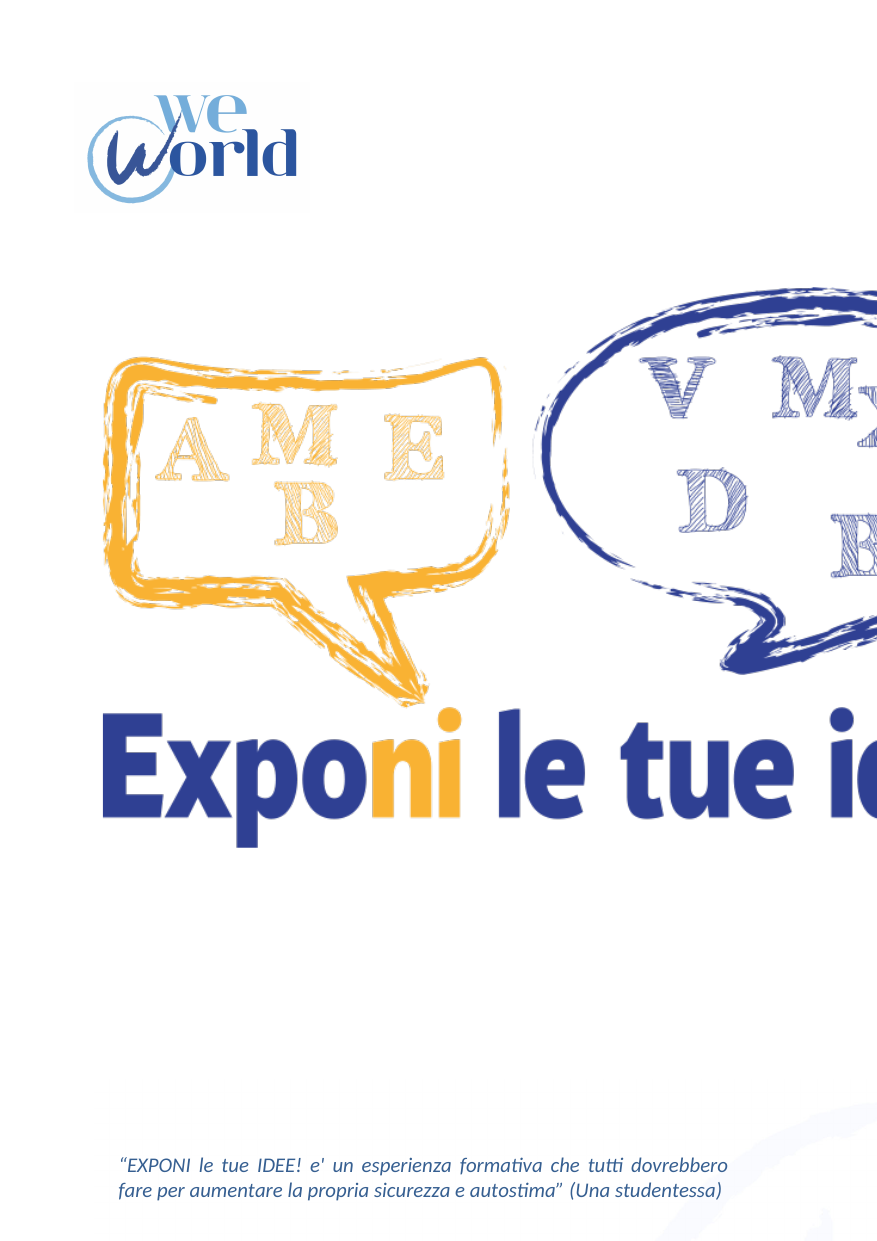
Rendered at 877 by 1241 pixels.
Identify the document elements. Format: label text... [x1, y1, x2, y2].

text “EXPONI le tue IDEE! e' un esperienza formativa che tutti dovrebbero fare per aumentare la propria sicurezza e autostima” (Una studentessa) [118, 1152, 729, 1203]
picture [93, 1079, 877, 1241]
picture [73, 82, 877, 990]
